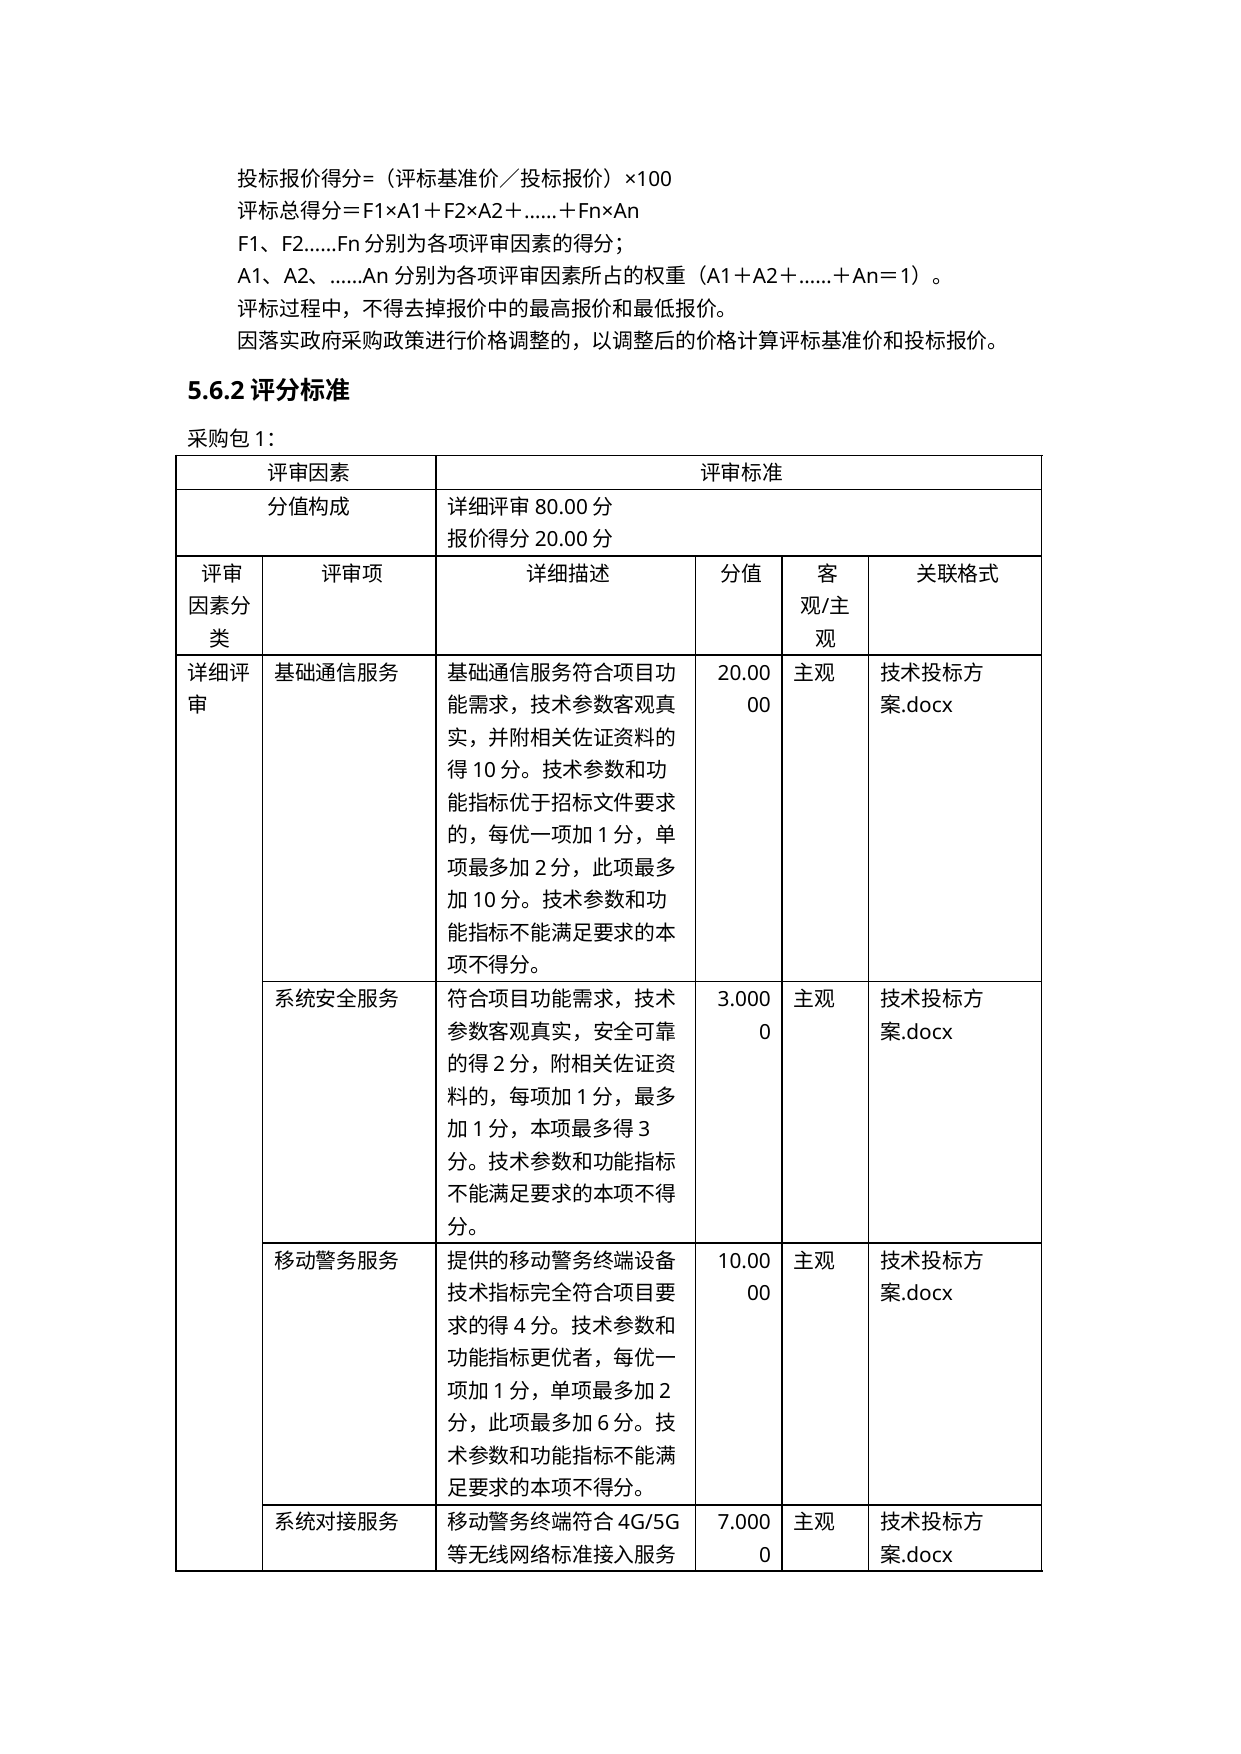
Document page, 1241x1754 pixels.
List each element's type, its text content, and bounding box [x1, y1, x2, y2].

table_cell 提供的移动警务终端设备技术指标完全符合项目要求的得4分。技术参数和功能指标更优者，每优一项加1分，单项最多加2分，此项最多加6分。技术参数和功能指标不能满足要求的本项不得分。 [437, 1244, 695, 1504]
text 5.6.2评分标准 [187, 357, 1053, 422]
table_cell 技术投标方案.docx [869, 982, 1041, 1242]
text F1、F2……Fn分别为各项评审因素的得分； [187, 227, 1053, 259]
table_cell 主观 [783, 656, 868, 981]
table_cell 详细描述 [437, 557, 695, 654]
table_cell 10.0000 [696, 1244, 781, 1504]
table_cell 7.0000 [696, 1506, 781, 1570]
text A1、A2、……An 分别为各项评审因素所占的权重（A1＋A2＋……＋An＝1）。 [187, 259, 1053, 292]
text 评标总得分＝F1×A1＋F2×A2＋……＋Fn×An [187, 194, 1053, 227]
table_cell 符合项目功能需求，技术参数客观真实，安全可靠的得2分，附相关佐证资料的，每项加1分，最多加1分，本项最多得3分。技术参数和功能指标不能满足要求的本项不得分。 [437, 982, 695, 1242]
table_cell 20.0000 [696, 656, 781, 981]
table_cell 基础通信服务符合项目功能需求，技术参数客观真实，并附相关佐证资料的得10分。技术参数和功能指标优于招标文件要求的，每优一项加1分，单项最多加2分，此项最多加10分。技术参数和功能指标不能满足要求的本项不得分。 [437, 656, 695, 981]
table_cell 技术投标方案.docx [869, 656, 1041, 981]
text 采购包1： [187, 422, 1053, 454]
table_cell 分值 [696, 557, 781, 654]
table_cell 客观/主观 [783, 557, 868, 654]
table_cell 系统对接服务 [263, 1506, 435, 1570]
text 评标过程中，不得去掉报价中的最高报价和最低报价。 [187, 292, 1053, 324]
table_cell 主观 [783, 982, 868, 1242]
table_cell 详细评审 [177, 656, 262, 1570]
table_cell 技术投标方案.docx [869, 1506, 1041, 1570]
table_cell 详细评审80.00分 报价得分20.00分 [437, 490, 1041, 555]
table_cell 主观 [783, 1506, 868, 1570]
table_cell 基础通信服务 [263, 656, 435, 981]
table_cell 系统安全服务 [263, 982, 435, 1242]
table_cell 移动警务服务 [263, 1244, 435, 1504]
table_header 评审标准 [437, 456, 1041, 488]
table_cell 技术投标方案.docx [869, 1244, 1041, 1504]
table_cell 评审因素分类 [177, 557, 262, 654]
table_cell 评审项 [263, 557, 435, 654]
table_cell 分值构成 [177, 490, 435, 555]
table_cell 3.0000 [696, 982, 781, 1242]
table_cell 关联格式 [869, 557, 1041, 654]
text 投标报价得分=（评标基准价／投标报价）×100 [187, 162, 1053, 194]
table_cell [437, 1506, 695, 1570]
text 因落实政府采购政策进行价格调整的，以调整后的价格计算评标基准价和投标报价。 [187, 324, 1053, 357]
table_cell 主观 [783, 1244, 868, 1504]
table_header 评审因素 [177, 456, 435, 488]
